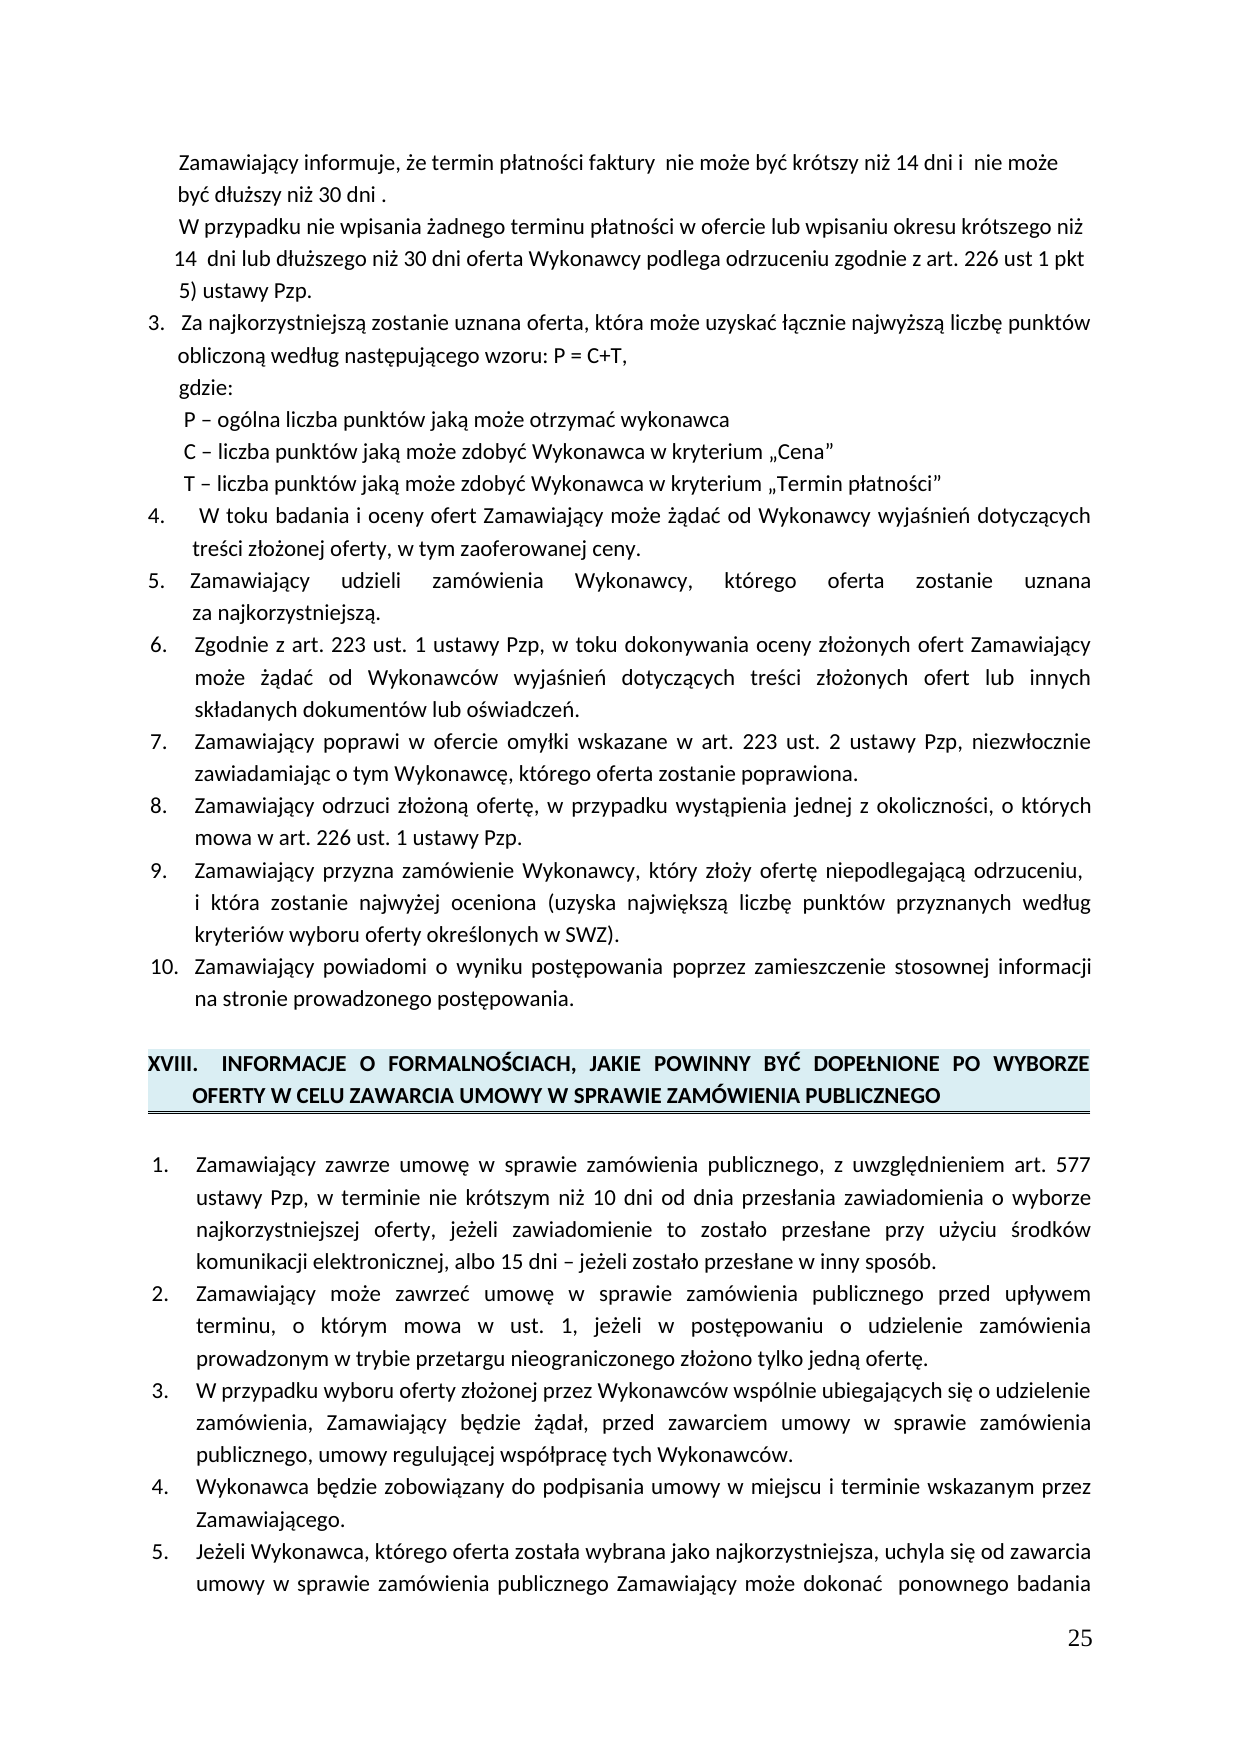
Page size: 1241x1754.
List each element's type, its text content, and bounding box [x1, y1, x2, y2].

list Zamawiający może zawrzeć umowę w sprawie zamówienia publicznego przed upływem terminu, o którym mowa w ust. 1, jeżeli w postępowaniu o udzielenie zamówienia prowadzonym w trybie przetargu nieograniczonego złożono tylko jedną ofertę. [151, 1279, 1093, 1372]
list INFORMACJE O FORMALNOŚCIACH, JAKIE POWINNY BYĆ DOPEŁNIONE PO WYBORZE OFERTY W CELU ZAWARCIA UMOWY W SPRAWIE ZAMÓWIENIA PUBLICZNEGO [148, 1049, 1090, 1111]
text C – liczba punktów jaką może zdobyć Wykonawca w kryterium „Cena” [148, 437, 1093, 465]
list Zamawiający powiadomi o wyniku postępowania poprzez zamieszczenie stosownej informacji na stronie prowadzonego postępowania. [150, 952, 1093, 1012]
list Zamawiający odrzuci złożoną ofertę, w przypadku wystąpienia jednej z okoliczności, o których mowa w art. 226 ust. 1 ustawy Pzp. [150, 791, 1093, 852]
text W przypadku nie wpisania żadnego terminu płatności w ofercie lub wpisaniu okresu krótszego niż [148, 212, 1093, 240]
text P – ogólna liczba punktów jaką może otrzymać wykonawca [148, 405, 1093, 433]
list Wykonawca będzie zobowiązany do podpisania umowy w miejscu i terminie wskazanym przez Zamawiającego. [151, 1472, 1093, 1533]
list Zamawiający udzieli zamówienia Wykonawcy, którego oferta zostanie uznana za najkorzystniejszą. [148, 566, 1093, 626]
list Zgodnie z art. 223 ust. 1 ustawy Pzp, w toku dokonywania oceny złożonych ofert Zamawiający może żądać od Wykonawców wyjaśnień dotyczących treści złożonych ofert lub innych składanych dokumentów lub oświadczeń. [150, 630, 1093, 723]
list Zamawiający zawrze umowę w sprawie zamówienia publicznego, z uwzględnieniem art. 577 ustawy Pzp, w terminie nie krótszym niż 10 dni od dnia przesłania zawiadomienia o wyborze najkorzystniejszej oferty, jeżeli zawiadomienie to zostało przesłane przy użyciu środków komunikacji elektronicznej, albo 15 dni – jeżeli zostało przesłane w inny sposób. [151, 1151, 1093, 1275]
list W toku badania i oceny ofert Zamawiający może żądać od Wykonawcy wyjaśnień dotyczących treści złożonej oferty, w tym zaoferowanej ceny. [148, 502, 1093, 562]
list W przypadku wyboru oferty złożonej przez Wykonawców wspólnie ubiegających się o udzielenie zamówienia, Zamawiający będzie żądał, przed zawarciem umowy w sprawie zamówienia publicznego, umowy regulującej współpracę tych Wykonawców. [151, 1376, 1093, 1468]
list Zamawiający przyzna zamówienie Wykonawcy, który złoży ofertę niepodlegającą odrzuceniu, i która zostanie najwyżej oceniona (uzyska największą liczbę punktów przyznanych według kryteriów wyboru oferty określonych w SWZ). [150, 856, 1093, 948]
text 3. Za najkorzystniejszą zostanie uznana oferta, która może uzyskać łącznie najwyższą liczbę punktów obliczoną według następującego wzoru: P = C+T, [148, 308, 1093, 369]
text 5) ustawy Pzp. [148, 276, 1093, 304]
text T – liczba punktów jaką może zdobyć Wykonawca w kryterium „Termin płatności” [148, 469, 1093, 497]
text Zamawiający informuje, że termin płatności faktury nie może być krótszy niż 14 dni i nie może być dłuższy niż 30 dni . [148, 148, 1093, 208]
list Zamawiający poprawi w ofercie omyłki wskazane w art. 223 ust. 2 ustawy Pzp, niezwłocznie zawiadamiając o tym Wykonawcę, którego oferta zostanie poprawiona. [150, 727, 1093, 787]
text gdzie: [148, 373, 1093, 401]
text 14 dni lub dłuższego niż 30 dni oferta Wykonawcy podlega odrzuceniu zgodnie z art. 226 ust 1 pkt [148, 244, 1093, 272]
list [151, 1537, 1093, 1597]
